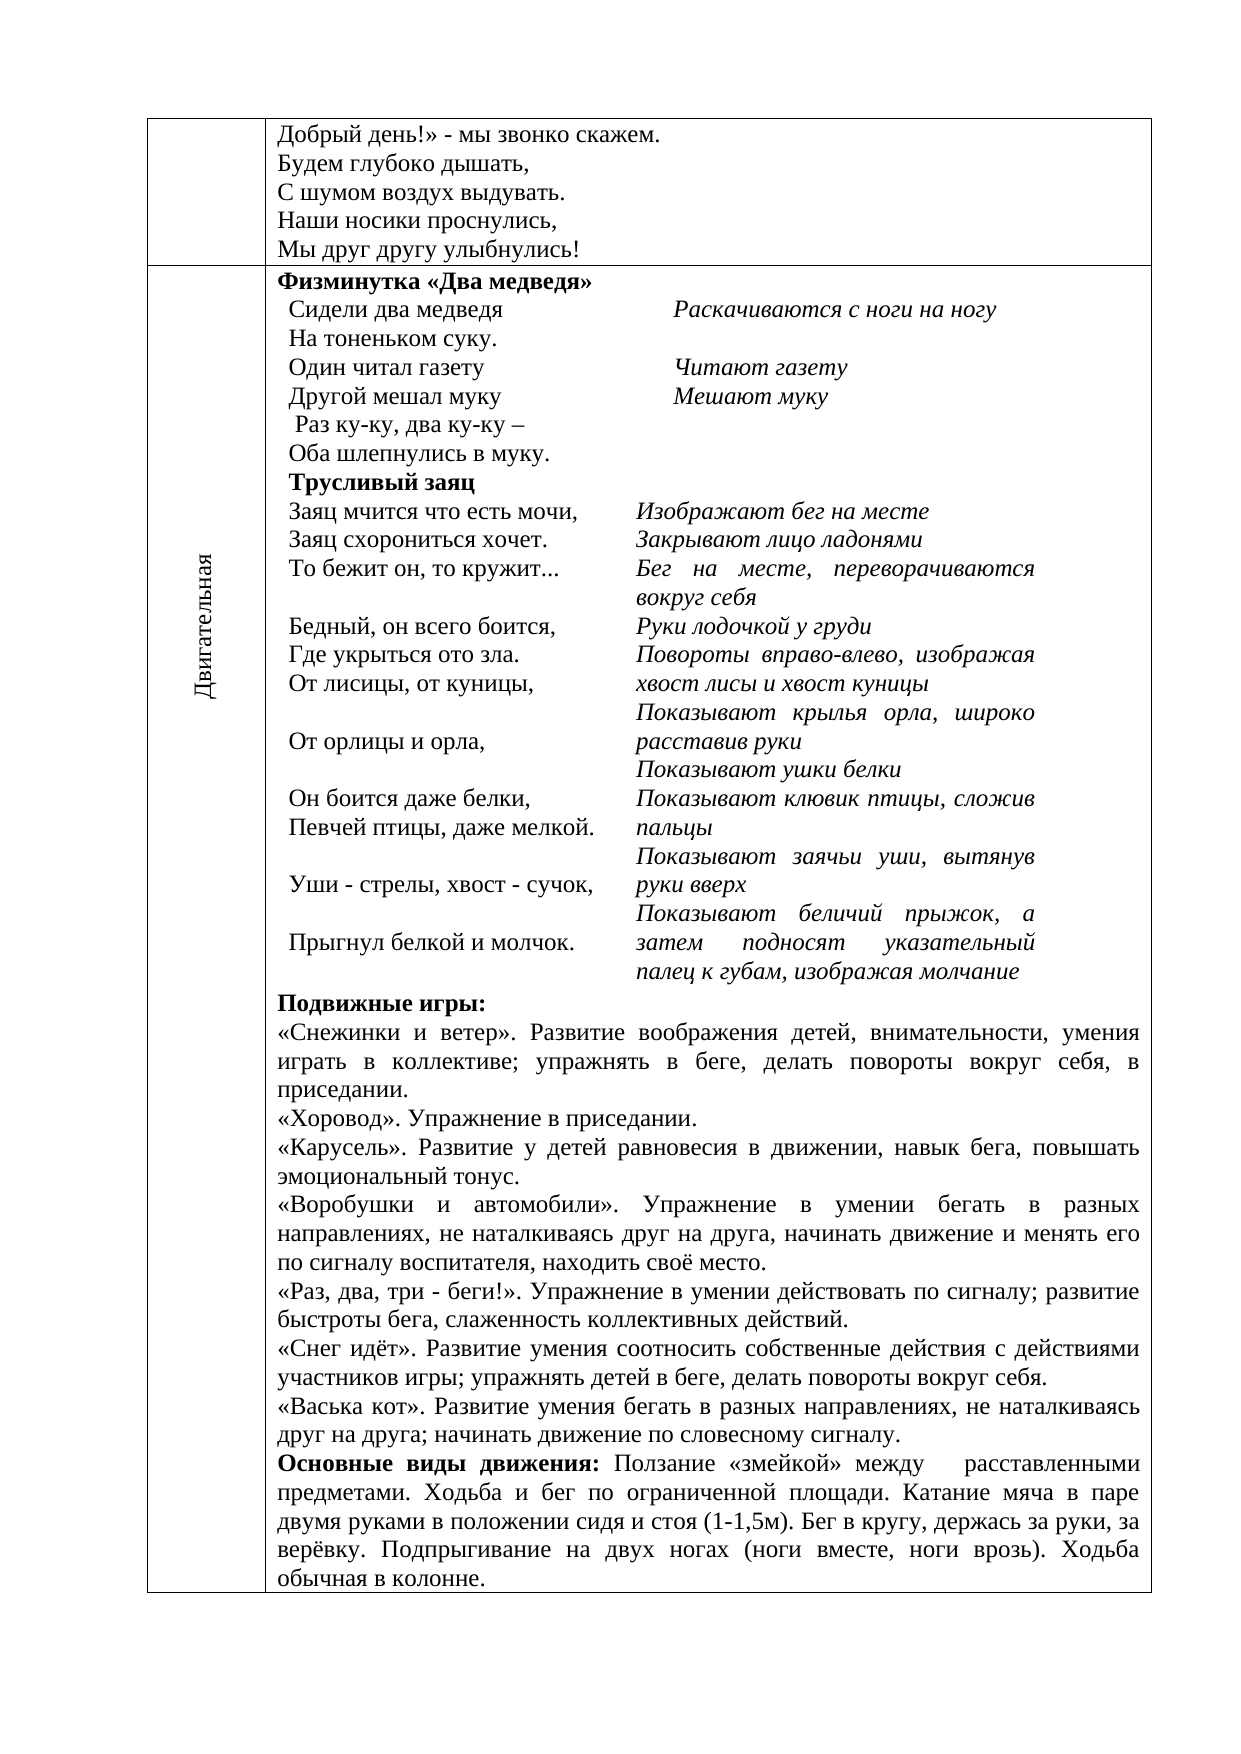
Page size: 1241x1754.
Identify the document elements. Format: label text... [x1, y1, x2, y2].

table_cell Добрый день!» - мы звонко скажем. Будем глубоко дышать, С шумом воздух выдувать. Наши носики проснулись, Мы друг другу улыбнулись! [266, 119, 1151, 265]
table_cell [148, 988, 265, 1592]
table_cell [148, 119, 265, 265]
table_cell Двигательная [148, 266, 265, 988]
table_cell Подвижные игры: «Снежинки и ветер». Развитие воображения детей, внимательности, умения играть в коллективе; упражнять в беге, делать повороты вокруг себя, в приседании. «Хоровод». Упражнение в приседании. «Карусель». Развитие у детей равновесия в движении, навык бега, повышать эмоциональный тонус. «Воробушки и автомобили». Упражнение в умении бегать в разных направлениях, не наталкиваясь друг на друга, начинать движение и менять его по сигналу воспитателя, находить своё место. «Раз, два, три - беги!». Упражнение в умении действовать по сигналу; развитие быстроты бега, слаженность коллективных действий. «Снег идёт». Развитие умения соотносить собственные действия с действиями участников игры; упражнять детей в беге, делать повороты вокруг себя. «Васька кот». Развитие умения бегать в разных направлениях, не наталкиваясь друг на друга; начинать движение по словесному сигналу. Основные виды движения: Ползание «змейкой» между расставленными предметами. Ходьба и бег по ограниченной площади. Катание мяча в паре двумя руками в положении сидя и стоя (1-1,5м). Бег в кругу, держась за руки, за верёвку. Подпрыгивание на двух ногах (ноги вместе, ноги врозь). Ходьба обычная в колонне. [266, 988, 1151, 1592]
table_cell Физминутка «Два медведя» [266, 266, 1151, 988]
